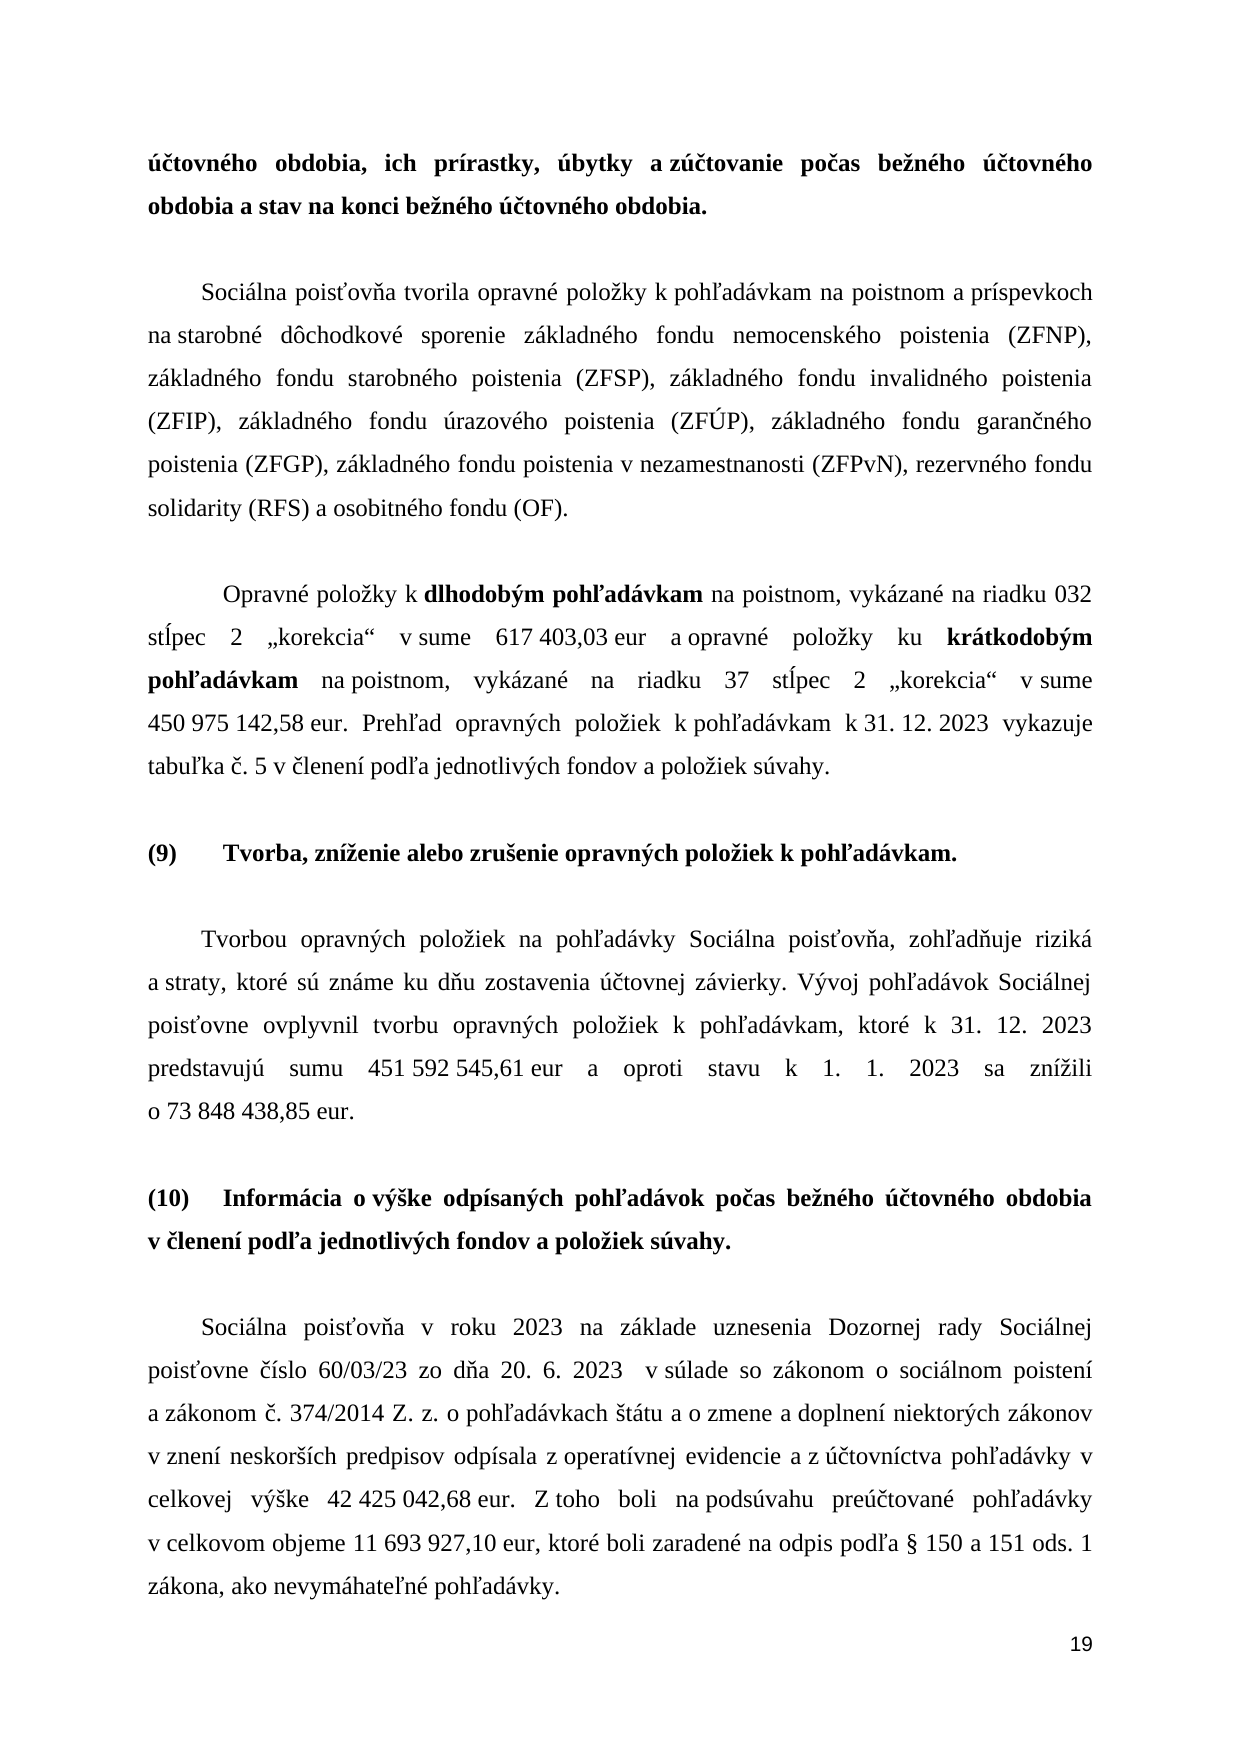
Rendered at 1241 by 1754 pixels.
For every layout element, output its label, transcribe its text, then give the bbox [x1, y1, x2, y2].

text (10) Informácia o výške odpísaných pohľadávok počas bežného účtovného obdobia v členení podľa jednotlivých fondov a položiek súvahy. [148, 1183, 1093, 1254]
text Opravné položky k dlhodobým pohľadávkam na poistnom, vykázané na riadku 032 stĺpec 2 „korekcia“ v sume 617 403,03 eur a opravné položky ku krátkodobým pohľadávkam na poistnom, vykázané na riadku 37 stĺpec 2 „korekcia“ v sume 450 975 142,58 eur. Prehľad opravných položiek k pohľadávkam k 31. 12. 2023 vykazuje tabuľka č. 5 v členení podľa jednotlivých fondov a položiek súvahy. [148, 579, 1093, 780]
text Sociálna poisťovňa v roku 2023 na základe uznesenia Dozornej rady Sociálnej poisťovne číslo 60/03/23 zo dňa 20. 6. 2023 v súlade so zákonom o sociálnom poistení a zákonom č. 374/2014 Z. z. o pohľadávkach štátu a o zmene a doplnení niektorých zákonov v znení neskorších predpisov odpísala z operatívnej evidencie a z účtovníctva pohľadávky v celkovej výške 42 425 042,68 eur. Z toho boli na podsúvahu preúčtované pohľadávky v celkovom objeme 11 693 927,10 eur, ktoré boli zaradené na odpis podľa § 150 a 151 ods. 1 zákona, ako nevymáhateľné pohľadávky. [148, 1312, 1093, 1599]
text Tvorbou opravných položiek na pohľadávky Sociálna poisťovňa, zohľadňuje riziká a straty, ktoré sú známe ku dňu zostavenia účtovnej závierky. Vývoj pohľadávok Sociálnej poisťovne ovplyvnil tvorbu opravných položiek k pohľadávkam, ktoré k 31. 12. 2023 predstavujú sumu 451 592 545,61 eur a oproti stavu k 1. 1. 2023 sa znížili o 73 848 438,85 eur. [148, 924, 1093, 1125]
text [148, 148, 1093, 219]
text Sociálna poisťovňa tvorila opravné položky k pohľadávkam na poistnom a príspevkoch na starobné dôchodkové sporenie základného fondu nemocenského poistenia (ZFNP), základného fondu starobného poistenia (ZFSP), základného fondu invalidného poistenia (ZFIP), základného fondu úrazového poistenia (ZFÚP), základného fondu garančného poistenia (ZFGP), základného fondu poistenia v nezamestnanosti (ZFPvN), rezervného fondu solidarity (RFS) a osobitného fondu (OF). [148, 277, 1093, 521]
text (9) Tvorba, zníženie alebo zrušenie opravných položiek k pohľadávkam. [148, 838, 1093, 866]
